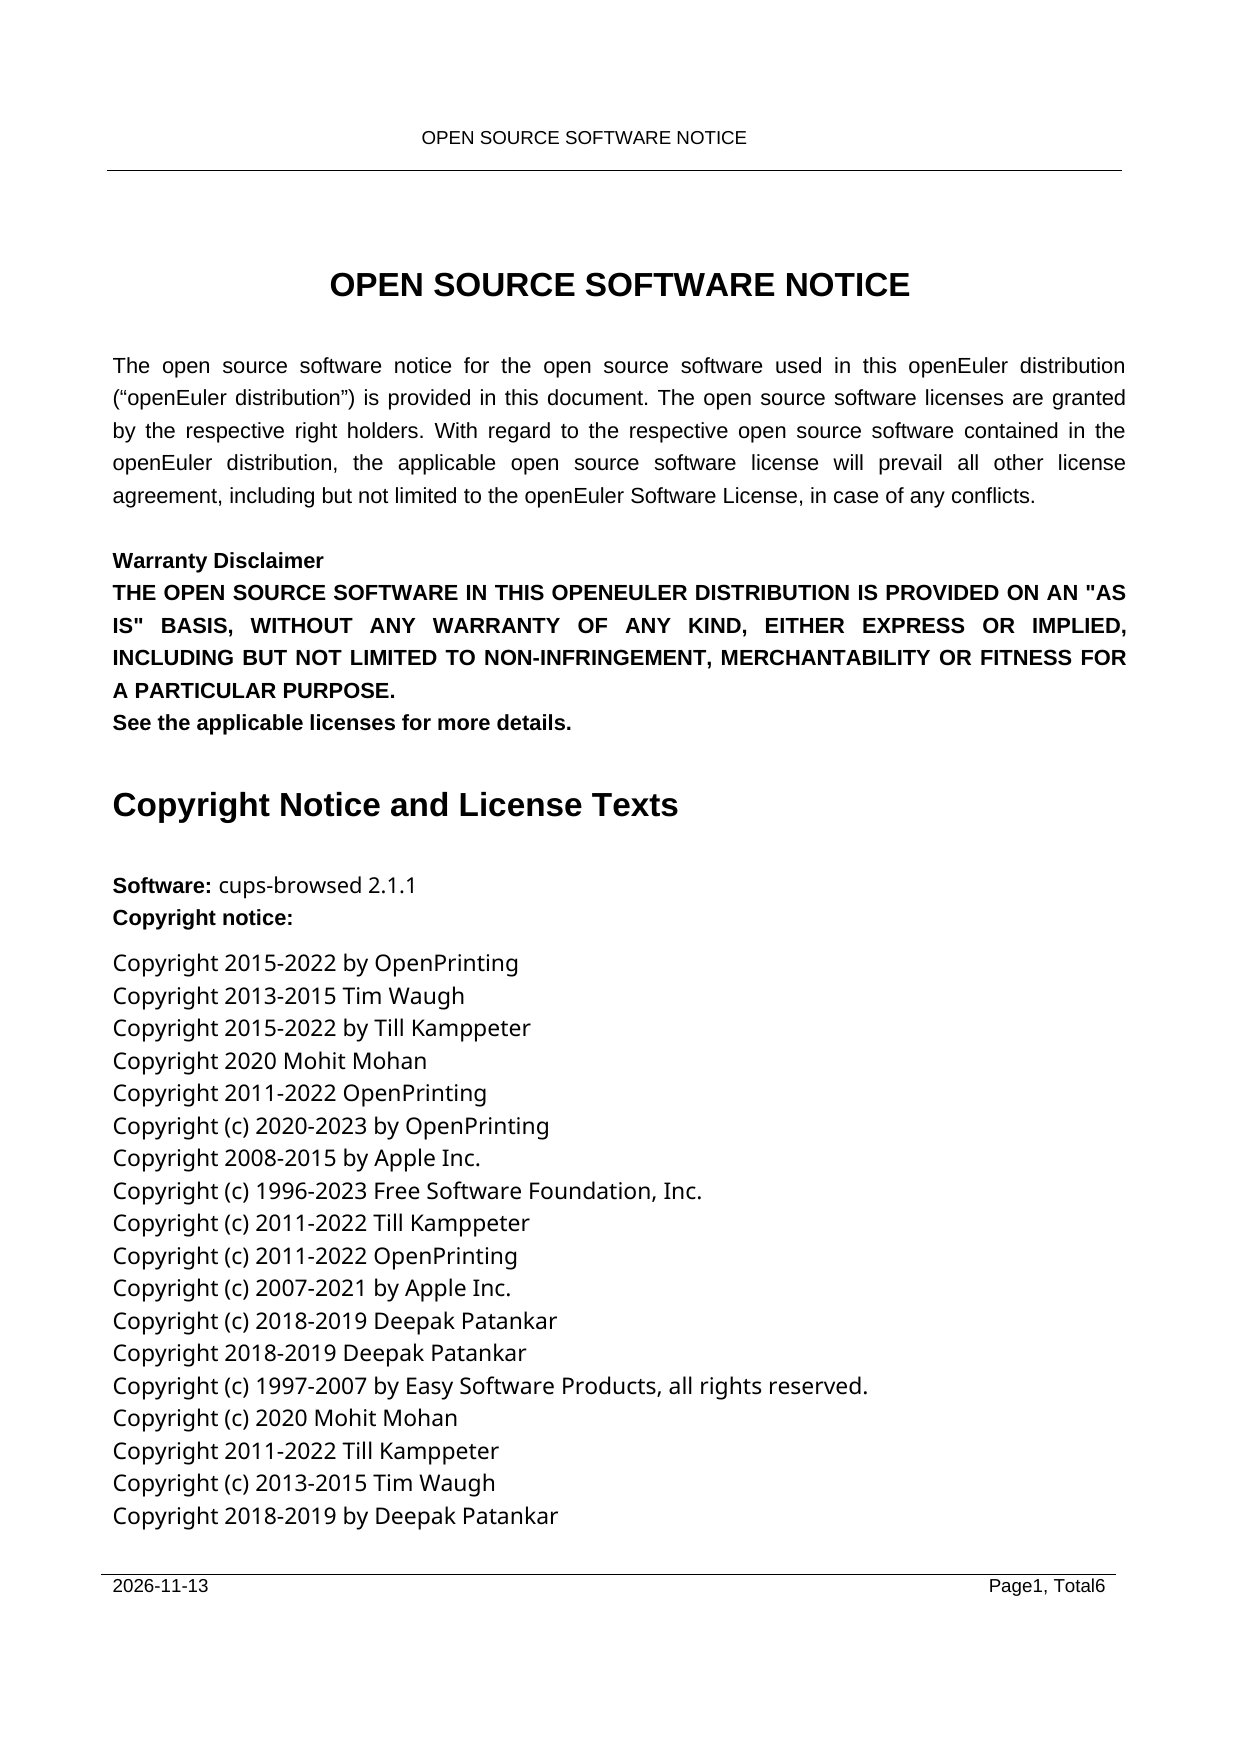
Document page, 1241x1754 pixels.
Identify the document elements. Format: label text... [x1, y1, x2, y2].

title Software: cups-browsed 2.1.1 [112, 869, 1128, 901]
text Copyright Notice and License Texts [112, 771, 1128, 836]
text Copyright notice: [112, 901, 1128, 934]
text THE OPEN SOURCE SOFTWARE IN THIS OPENEULER DISTRIBUTION IS PROVIDED ON AN "AS IS" BASIS, WITHOUT ANY WARRANTY OF ANY KIND, EITHER EXPRESS OR IMPLIED, INCLUDING BUT NOT LIMITED TO NON-INFRINGEMENT, MERCHANTABILITY OR FITNESS FOR A PARTICULAR PURPOSE. See the applicable licenses for more details. [112, 576, 1128, 739]
text Copyright 2015-2022 by OpenPrinting Copyright 2013-2015 Tim Waugh Copyright 2015-2022 by Till Kamppeter Copyright 2020 Mohit Mohan Copyright 2011-2022 OpenPrinting Copyright (c) 2020-2023 by OpenPrinting Copyright 2008-2015 by Apple Inc. Copyright (c) 1996-2023 Free Software Foundation, Inc. Copyright (c) 2011-2022 Till Kamppeter Copyright (c) 2011-2022 OpenPrinting Copyright (c) 2007-2021 by Apple Inc. Copyright (c) 2018-2019 Deepak Patankar Copyright 2018-2019 Deepak Patankar Copyright (c) 1997-2007 by Easy Software Products, all rights reserved. Copyright (c) 2020 Mohit Mohan Copyright 2011-2022 Till Kamppeter Copyright (c) 2013-2015 Tim Waugh Copyright 2018-2019 by Deepak Patankar [112, 947, 1128, 1564]
text OPEN SOURCE SOFTWARE NOTICE [112, 251, 1128, 316]
text Warranty Disclaimer [112, 544, 1128, 576]
text The open source software notice for the open source software used in this openEuler distribution (“openEuler distribution”) is provided in this document. The open source software licenses are granted by the respective right holders. With regard to the respective open source software contained in the openEuler distribution, the applicable open source software license will prevail all other license agreement, including but not limited to the openEuler Software License, in case of any conflicts. [112, 349, 1128, 511]
